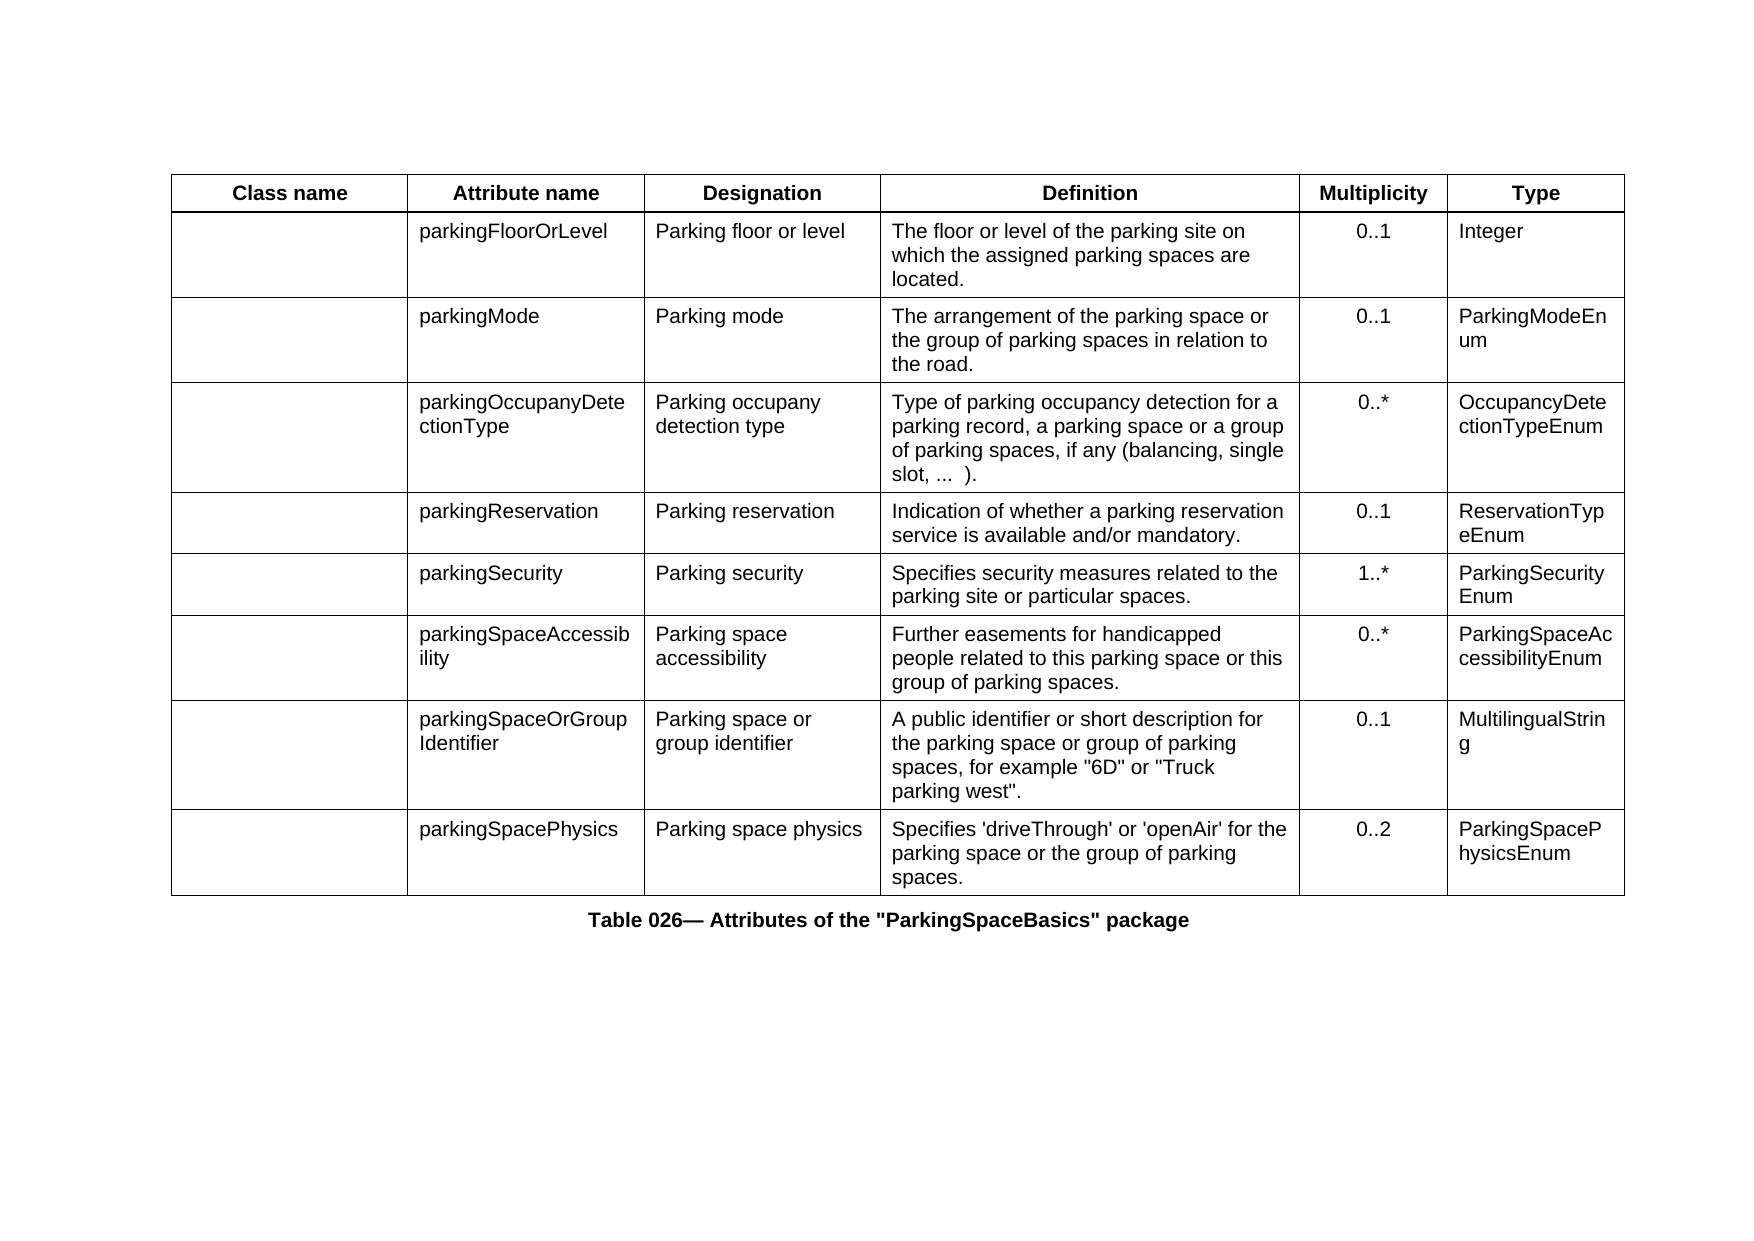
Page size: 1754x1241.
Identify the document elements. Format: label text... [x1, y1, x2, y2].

table_cell Parking space accessibility [645, 616, 880, 700]
table_cell Further easements for handicapped people related to this parking space or this group of parking spaces. [881, 616, 1299, 700]
table_cell Parking mode [645, 298, 880, 382]
table_cell 0..1 [1300, 701, 1447, 809]
table_cell 0..* [1300, 616, 1447, 700]
table_cell parkingSpacePhysics [408, 810, 644, 895]
table_header Class name [172, 175, 407, 211]
table_cell Specifies security measures related to the parking site or particular spaces. [881, 554, 1299, 614]
table_cell 0..1 [1300, 213, 1447, 297]
table_cell [172, 298, 407, 382]
table_cell ParkingSecurityEnum [1448, 554, 1624, 614]
title Table 26— Attributes of the "ParkingSpaceBasics" package [171, 908, 1606, 932]
table_cell 0..2 [1300, 810, 1447, 895]
table_cell parkingFloorOrLevel [408, 213, 644, 297]
table_cell Type of parking occupancy detection for a parking record, a parking space or a group of parking spaces, if any (balancing, single slot, ... ). [881, 383, 1299, 492]
table_cell Parking occupany detection type [645, 383, 880, 492]
table_cell 0..1 [1300, 298, 1447, 382]
table_header Designation [645, 175, 880, 211]
table_cell Parking space or group identifier [645, 701, 880, 809]
table_cell parkingSecurity [408, 554, 644, 614]
table_cell [172, 701, 407, 809]
table_cell parkingMode [408, 298, 644, 382]
table_cell [172, 554, 407, 614]
table_cell ReservationTypeEnum [1448, 493, 1624, 553]
table_cell The arrangement of the parking space or the group of parking spaces in relation to the road. [881, 298, 1299, 382]
table_cell parkingSpaceOrGroupIdentifier [408, 701, 644, 809]
table_cell Parking reservation [645, 493, 880, 553]
table_cell [172, 493, 407, 553]
table_cell ParkingSpaceAccessibilityEnum [1448, 616, 1624, 700]
table_cell A public identifier or short description for the parking space or group of parking spaces, for example "6D" or "Truck parking west". [881, 701, 1299, 809]
table_cell Parking security [645, 554, 880, 614]
table_header Multiplicity [1300, 175, 1447, 211]
table_header Attribute name [408, 175, 644, 211]
table_cell Parking space physics [645, 810, 880, 895]
table_cell Specifies 'driveThrough' or 'openAir' for the parking space or the group of parking spaces. [881, 810, 1299, 895]
table_cell [172, 616, 407, 700]
table_cell Indication of whether a parking reservation service is available and/or mandatory. [881, 493, 1299, 553]
table_cell [172, 810, 407, 895]
table_cell 0..* [1300, 383, 1447, 492]
table_cell [172, 213, 407, 297]
table_cell ParkingSpacePhysicsEnum [1448, 810, 1624, 895]
table_cell 0..1 [1300, 493, 1447, 553]
table_cell ParkingModeEnum [1448, 298, 1624, 382]
table_cell Integer [1448, 213, 1624, 297]
table_cell MultilingualString [1448, 701, 1624, 809]
table_cell parkingSpaceAccessibility [408, 616, 644, 700]
table_cell parkingOccupanyDetectionType [408, 383, 644, 492]
table_header Type [1448, 175, 1624, 211]
table_cell OccupancyDetectionTypeEnum [1448, 383, 1624, 492]
table_cell Parking floor or level [645, 213, 880, 297]
table_cell 1..* [1300, 554, 1447, 614]
table_header Definition [881, 175, 1299, 211]
table_cell The floor or level of the parking site on which the assigned parking spaces are located. [881, 213, 1299, 297]
table_cell parkingReservation [408, 493, 644, 553]
table_cell [172, 383, 407, 492]
